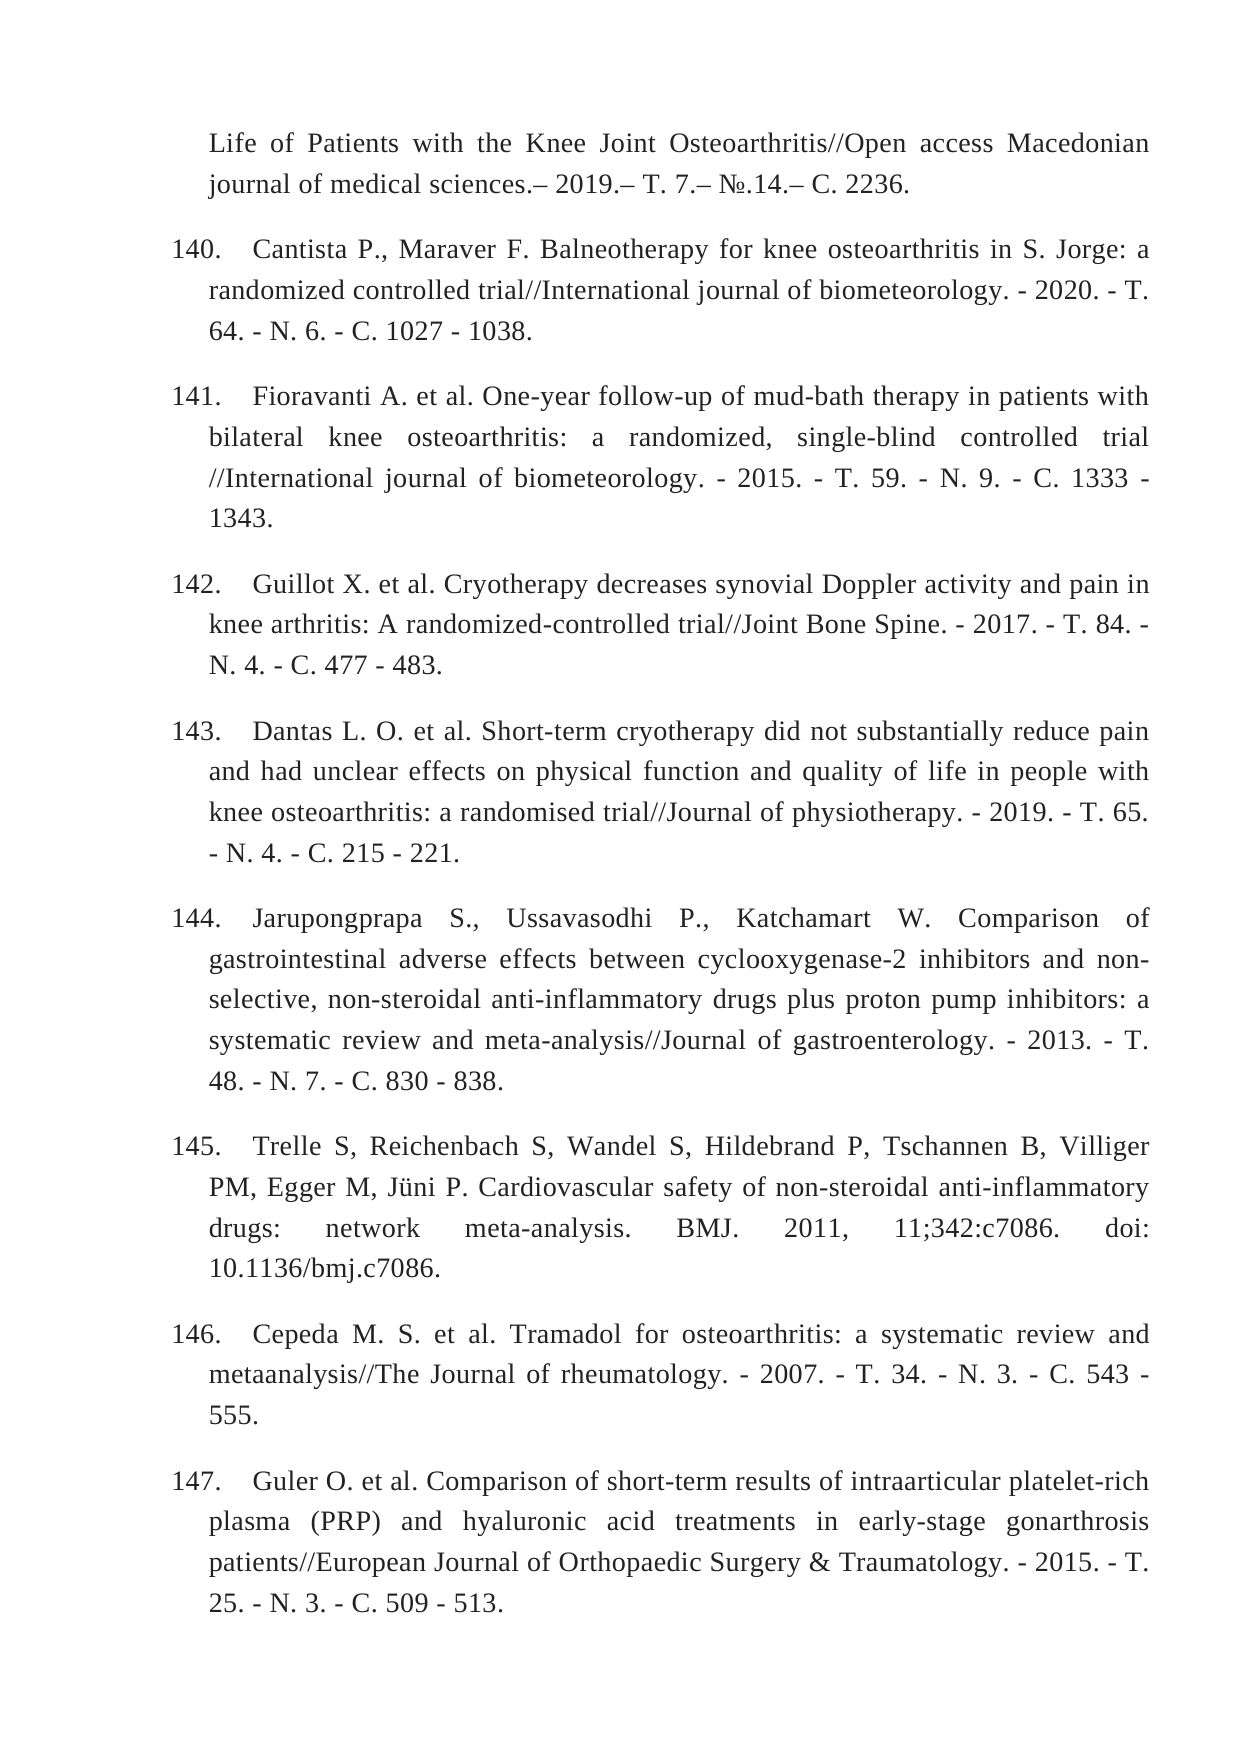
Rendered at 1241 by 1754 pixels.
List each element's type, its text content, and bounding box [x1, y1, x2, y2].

list Guler O. et al. Comparison of short-term results of intraarticular platelet-rich plasma (PRP) and hyaluronic acid treatments in early-stage gonarthrosis patients//European Journal of Orthopaedic Surgery & Traumatology. - 2015. - Т. 25. - N. 3. - С. 509 - 513. [171, 1456, 1152, 1618]
list Jarupongprapa S., Ussavasodhi P., Katchamart W. Comparison of gastrointestinal adverse effects between cyclooxygenase-2 inhibitors and non-selective, non-steroidal anti-inflammatory drugs plus proton pump inhibitors: a systematic review and meta-analysis//Journal of gastroenterology. - 2013. - Т. 48. - N. 7. - С. 830 - 838. [171, 893, 1152, 1096]
list Cepeda M. S. et al. Tramadol for osteoarthritis: a systematic review and metaanalysis//The Journal of rheumatology. - 2007. - Т. 34. - N. 3. - С. 543 - 555. [171, 1309, 1152, 1431]
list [171, 118, 1152, 199]
list Fioravanti A. et al. One-year follow-up of mud-bath therapy in patients with bilateral knee osteoarthritis: a randomized, single-blind controlled trial //International journal of biometeorology. - 2015. - Т. 59. - N. 9. - С. 1333 - 1343. [171, 371, 1152, 534]
list Trelle S, Reichenbach S, Wandel S, Hildebrand P, Tschannen B, Villiger PM, Egger M, Jüni P. Cardiovascular safety of non-steroidal anti-inflammatory drugs: network meta-analysis. BMJ. 2011, 11;342:c7086. doi: 10.1136/bmj.c7086. [171, 1121, 1152, 1284]
list Guillot X. et al. Cryotherapy decreases synovial Doppler activity and pain in knee arthritis: A randomized-controlled trial//Joint Bone Spine. - 2017. - Т. 84. - N. 4. - С. 477 - 483. [171, 559, 1152, 681]
list Dantas L. O. et al. Short-term cryotherapy did not substantially reduce pain and had unclear effects on physical function and quality of life in people with knee osteoarthritis: a randomised trial//Journal of physiotherapy. - 2019. - Т. 65. - N. 4. - С. 215 - 221. [171, 706, 1152, 868]
